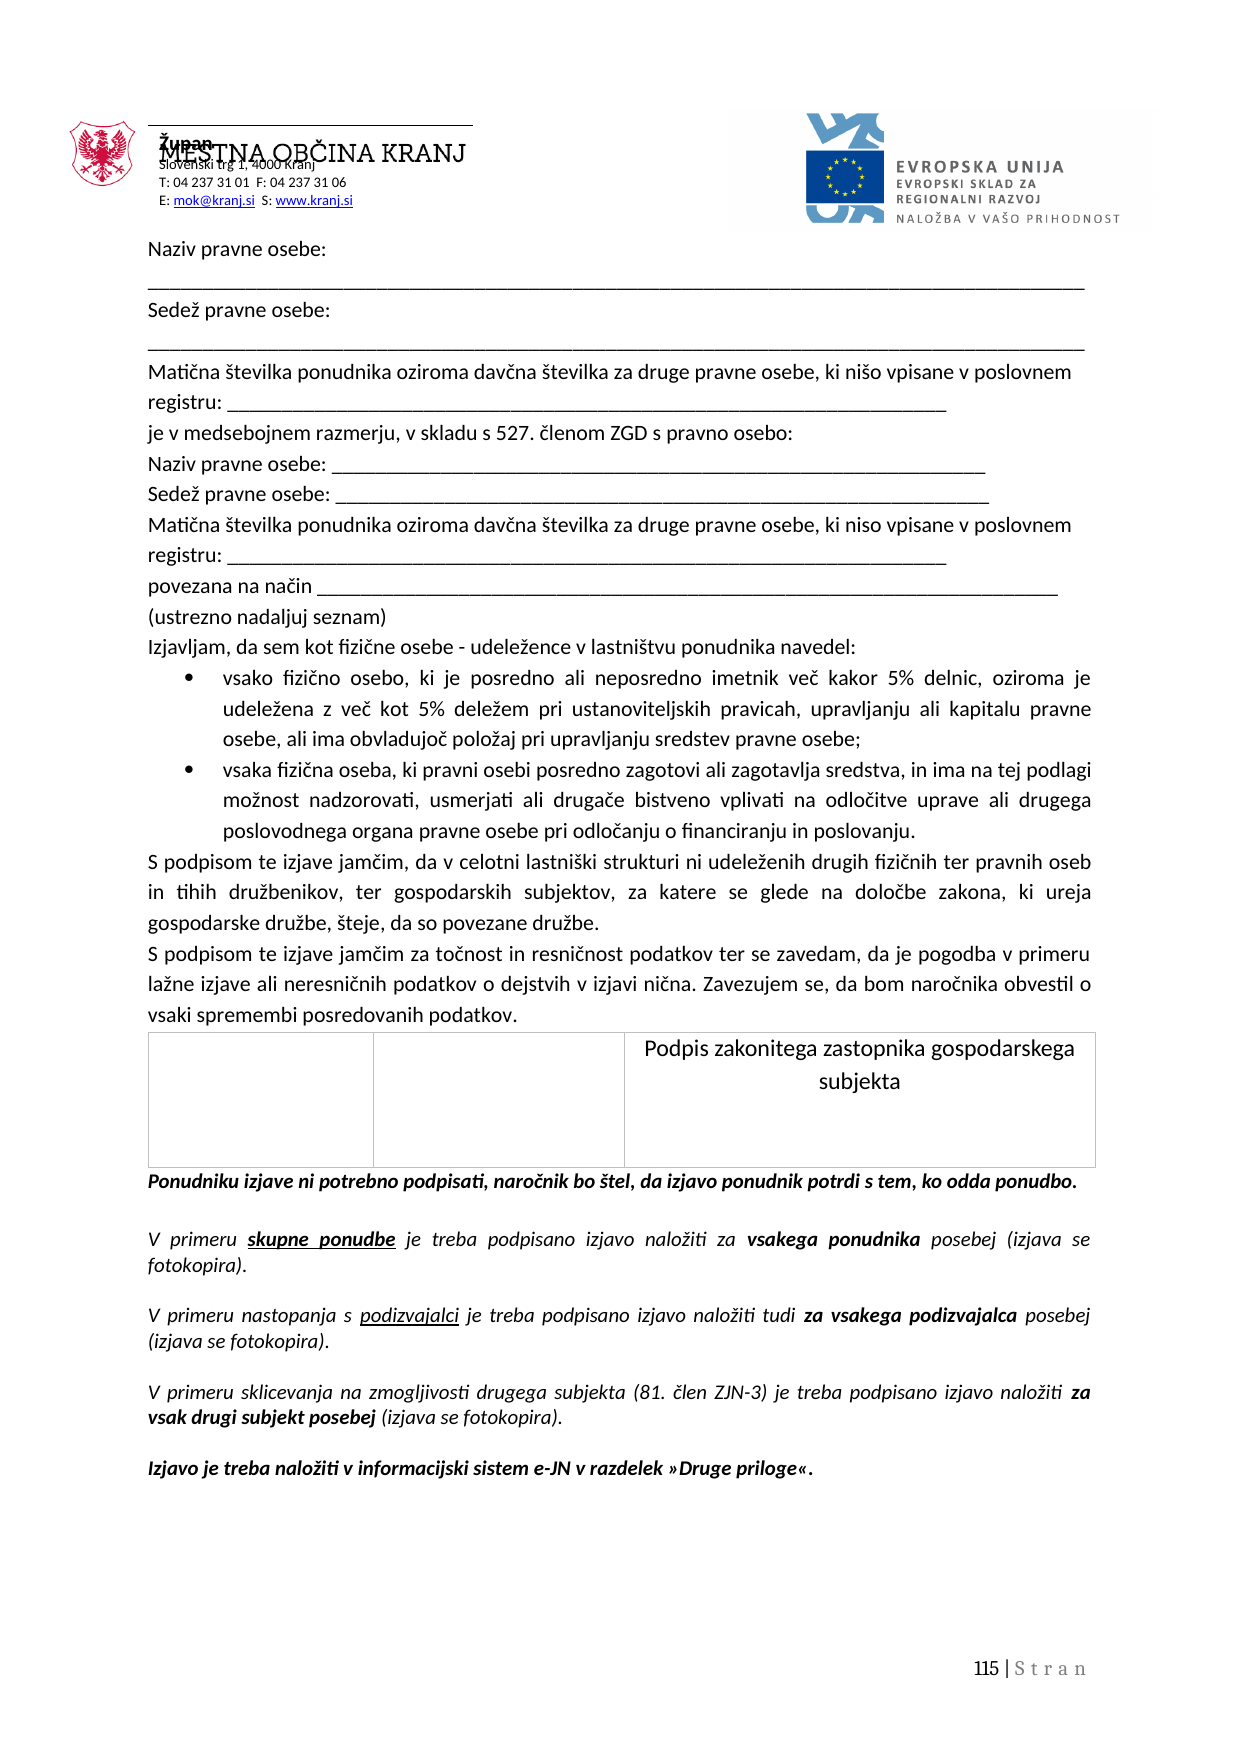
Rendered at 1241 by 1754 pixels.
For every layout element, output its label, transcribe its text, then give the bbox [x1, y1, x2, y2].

text S podpisom te izjave jamčim, da v celotni lastniški strukturi ni udeleženih drugih fizičnih ter pravnih oseb in tihih družbenikov, ter gospodarskih subjektov, za katere se glede na določbe zakona, ki ureja gospodarske družbe, šteje, da so povezane družbe. [148, 848, 1092, 936]
text V primeru nastopanja s podizvajalci je treba podpisano izjavo naložiti tudi za vsakega podizvajalca posebej (izjava se fotokopira). [148, 1303, 1092, 1353]
text Sedež pravne osebe: ______________________________________________________________________________________ [148, 297, 1092, 354]
table_header [149, 1033, 373, 1167]
picture [725, 108, 1160, 234]
text povezana na način ____________________________________________________________________ [148, 572, 1092, 599]
text Matična številka ponudnika oziroma davčna številka za druge pravne osebe, ki niso vpisane v poslovnem registru: __________________________________________________________________ [148, 511, 1092, 568]
text S podpisom te izjave jamčim za točnost in resničnost podatkov ter se zavedam, da je pogodba v primeru lažne izjave ali neresničnih podatkov o dejstvih v izjavi nična. Zavezujem se, da bom naročnika obvestil o vsaki spremembi posredovanih podatkov. [148, 940, 1092, 1028]
text Naziv pravne osebe: ______________________________________________________________________________________ [148, 235, 1092, 293]
list vsaka fizična oseba, ki pravni osebi posredno zagotovi ali zagotavlja sredstva, in ima na tej podlagi možnost nadzorovati, usmerjati ali drugače bistveno vplivati na odločitve uprave ali drugega poslovodnega organa pravne osebe pri odločanju o financiranju in poslovanju. [185, 756, 1092, 844]
text je v medsebojnem razmerju, v skladu s 527. členom ZGD s pravno osebo: [148, 419, 1092, 446]
text Naziv pravne osebe: ____________________________________________________________ [148, 450, 1092, 476]
text Sedež pravne osebe: ____________________________________________________________ [148, 480, 1092, 507]
text Izjavo je treba naložiti v informacijski sistem e-JN v razdelek »Druge priloge«. [148, 1455, 1092, 1481]
text Izjavljam, da sem kot fizične osebe - udeležence v lastništvu ponudnika navedel: [148, 633, 1092, 660]
text (ustrezno nadaljuj seznam) [148, 603, 1092, 629]
text Ponudniku izjave ni potrebno podpisati, naročnik bo štel, da izjavo ponudnik potrdi s tem, ko odda ponudbo. [148, 1168, 1092, 1193]
text V primeru skupne ponudbe je treba podpisano izjavo naložiti za vsakega ponudnika posebej (izjava se fotokopira). [148, 1226, 1092, 1277]
text Matična številka ponudnika oziroma davčna številka za druge pravne osebe, ki nišo vpisane v poslovnem registru: __________________________________________________________________ [148, 358, 1092, 415]
table_header Podpis zakonitega zastopnika gospodarskega subjekta [625, 1033, 1095, 1167]
list vsako fizično osebo, ki je posredno ali neposredno imetnik več kakor 5% delnic, oziroma je udeležena z več kot 5% deležem pri ustanoviteljskih pravicah, upravljanju ali kapitalu pravne osebe, ali ima obvladujoč položaj pri upravljanju sredstev pravne osebe; [185, 664, 1092, 752]
text V primeru sklicevanja na zmogljivosti drugega subjekta (81. člen ZJN-3) je treba podpisano izjavo naložiti za vsak drugi subjekt posebej (izjava se fotokopira). [148, 1379, 1092, 1430]
table_header [374, 1033, 624, 1167]
